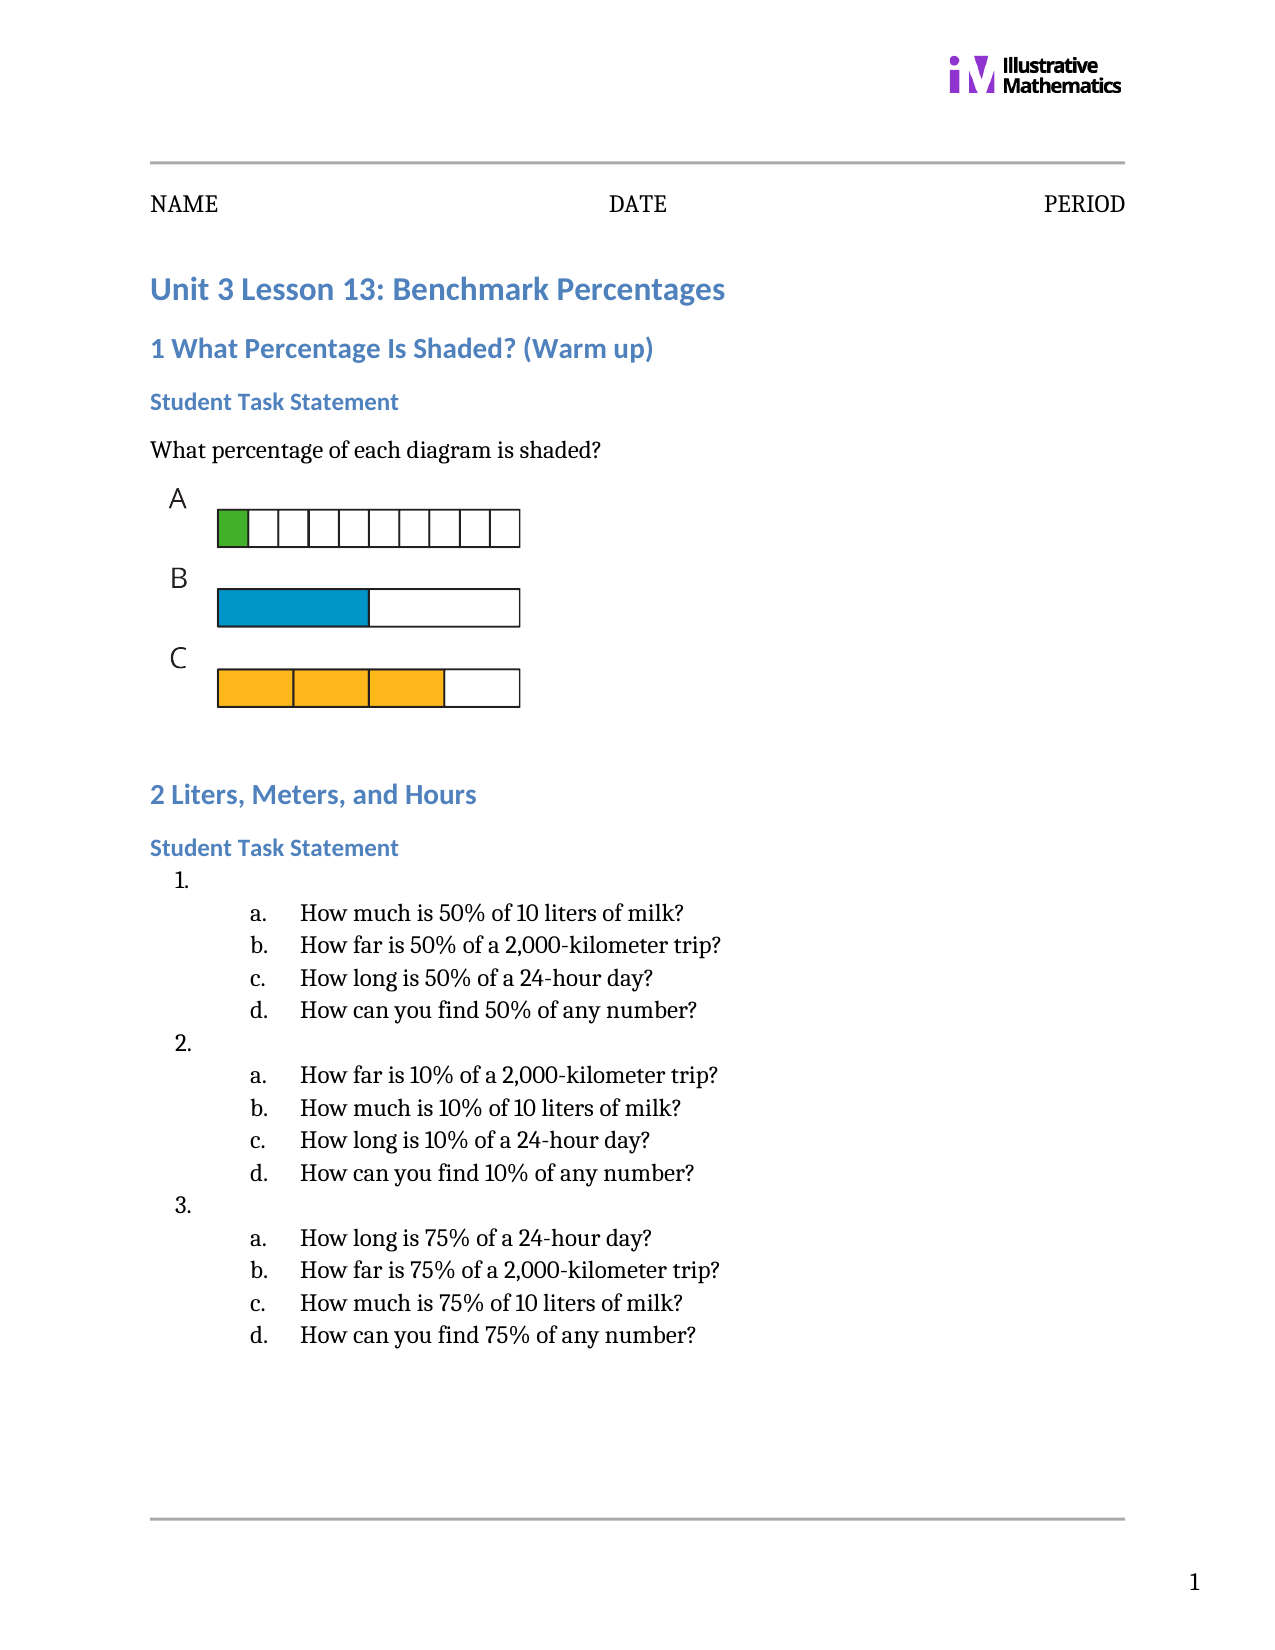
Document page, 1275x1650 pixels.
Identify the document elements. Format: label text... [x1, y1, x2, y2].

list How can you find 10% of any number? [250, 1159, 1125, 1188]
list How far is 50% of a 2,000-kilometer trip? [250, 931, 1125, 960]
list How long is 50% of a 24-hour day? [250, 964, 1125, 993]
list How much is 10% of 10 liters of milk? [250, 1094, 1125, 1123]
subtitle Student Task Statement [150, 832, 1125, 863]
list How far is 10% of a 2,000-kilometer trip? [250, 1061, 1125, 1090]
subtitle 2 Liters, Meters, and Hours [150, 776, 1125, 811]
list How can you find 50% of any number? [250, 996, 1125, 1025]
subtitle 1 What Percentage Is Shaded? (Warm up) [150, 330, 1125, 366]
picture [949, 55, 1121, 93]
list How long is 75% of a 24-hour day? [250, 1224, 1125, 1253]
list How long is 10% of a 24-hour day? [250, 1126, 1125, 1155]
text What percentage of each diagram is shaded? [150, 436, 1125, 464]
subtitle Student Task Statement [150, 386, 1125, 417]
picture [168, 483, 521, 708]
list How can you find 75% of any number? [250, 1321, 1125, 1350]
subtitle Unit 3 Lesson 13: Benchmark Percentages [150, 268, 1125, 309]
list How far is 75% of a 2,000-kilometer trip? [250, 1256, 1125, 1285]
list How much is 50% of 10 liters of milk? [250, 899, 1125, 928]
list How much is 75% of 10 liters of milk? [250, 1289, 1125, 1318]
